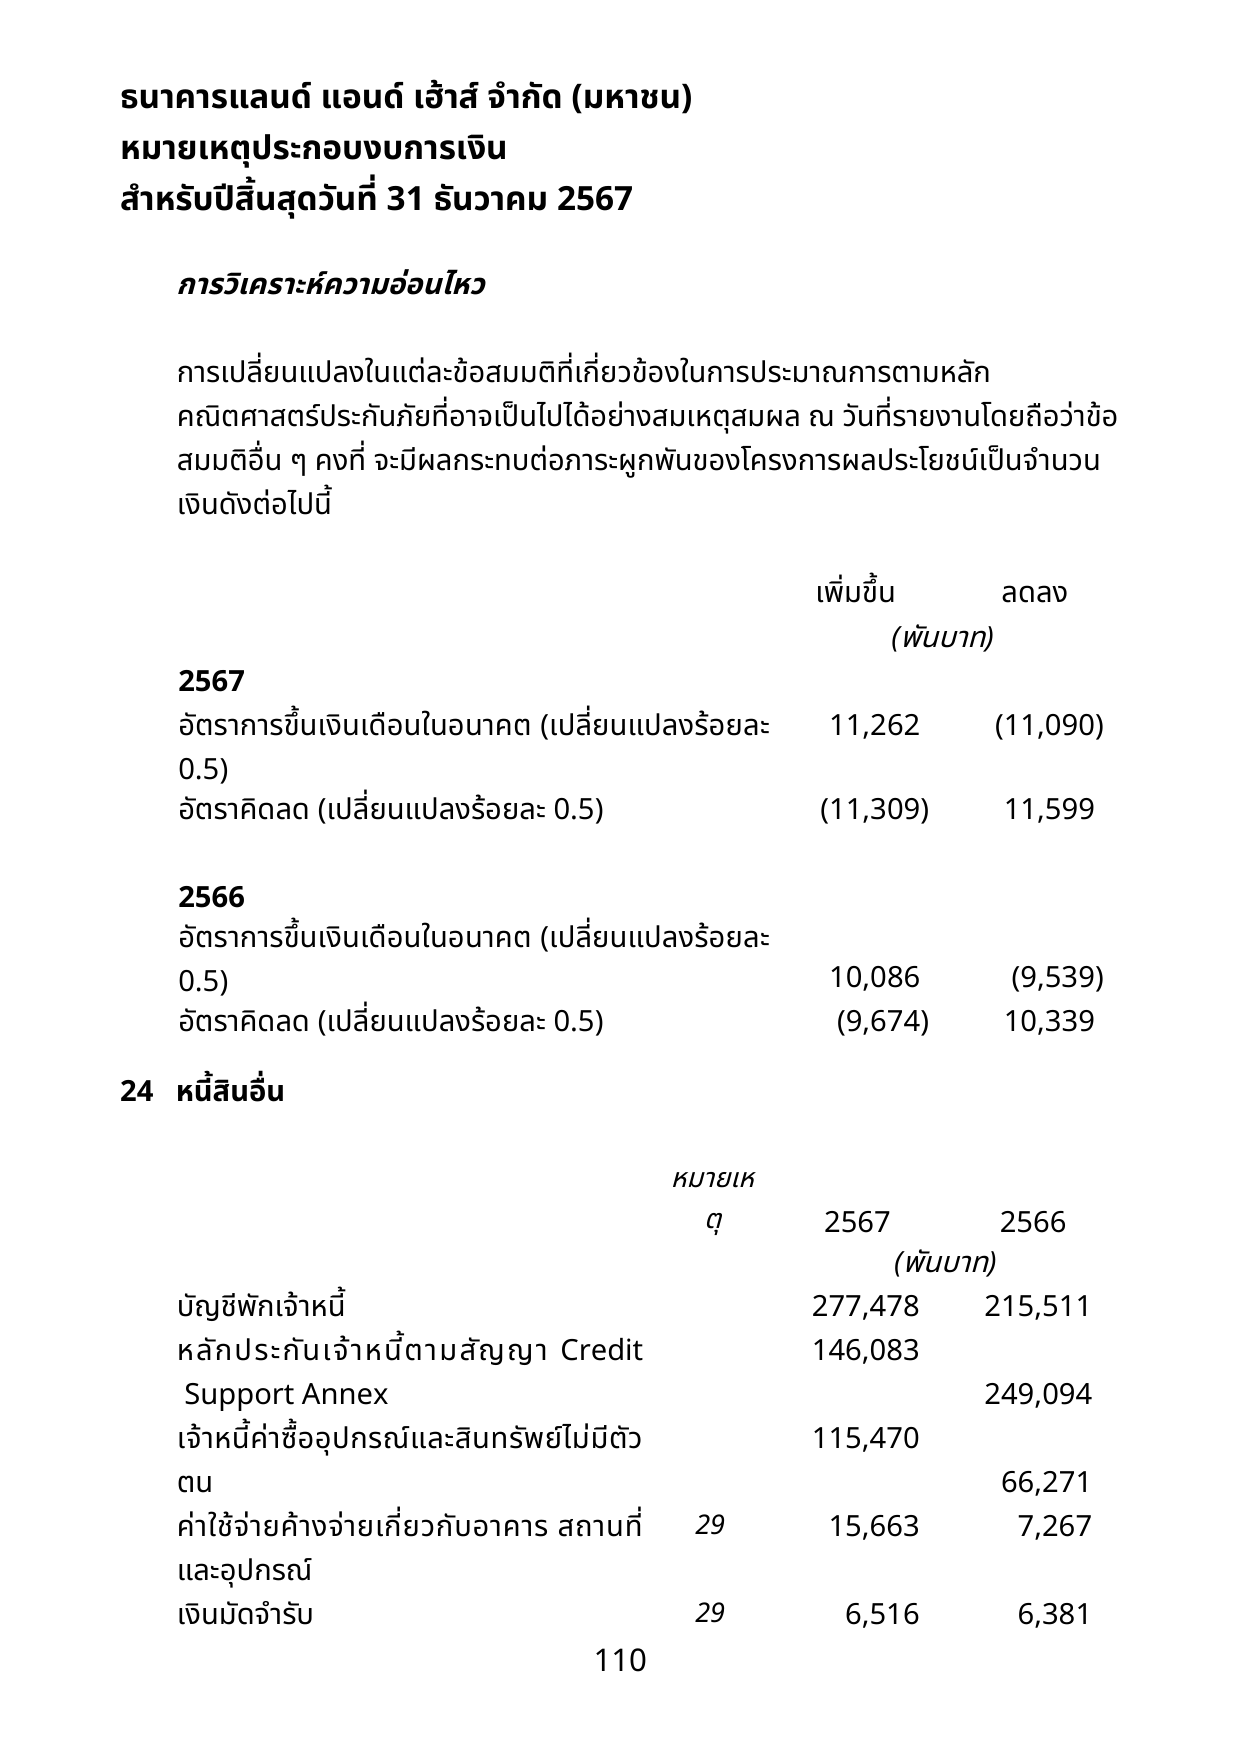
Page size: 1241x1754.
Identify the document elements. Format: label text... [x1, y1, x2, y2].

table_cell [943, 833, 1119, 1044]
text การวิเคราะห์ความอ่อนไหว [120, 263, 1120, 307]
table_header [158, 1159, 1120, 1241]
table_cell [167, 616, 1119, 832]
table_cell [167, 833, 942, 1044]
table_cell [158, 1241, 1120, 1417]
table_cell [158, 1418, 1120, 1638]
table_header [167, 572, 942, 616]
subtitle หนี้สินอื่น [120, 1071, 1120, 1115]
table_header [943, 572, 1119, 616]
text การเปลี่ยนแปลงในแต่ละข้อสมมติที่เกี่ยวข้องในการประมาณการตามหลักคณิตศาสตร์ประกันภัยที่อาจเป็นไปได้อย่างสมเหตุสมผล ณ วันที่รายงานโดยถือว่าข้อสมมติอื่น ๆ คงที่ จะมีผลกระทบต่อภาระผูกพันของโครงการผลประโยชน์เป็นจำนวนเงินดังต่อไปนี้ [177, 351, 1120, 528]
